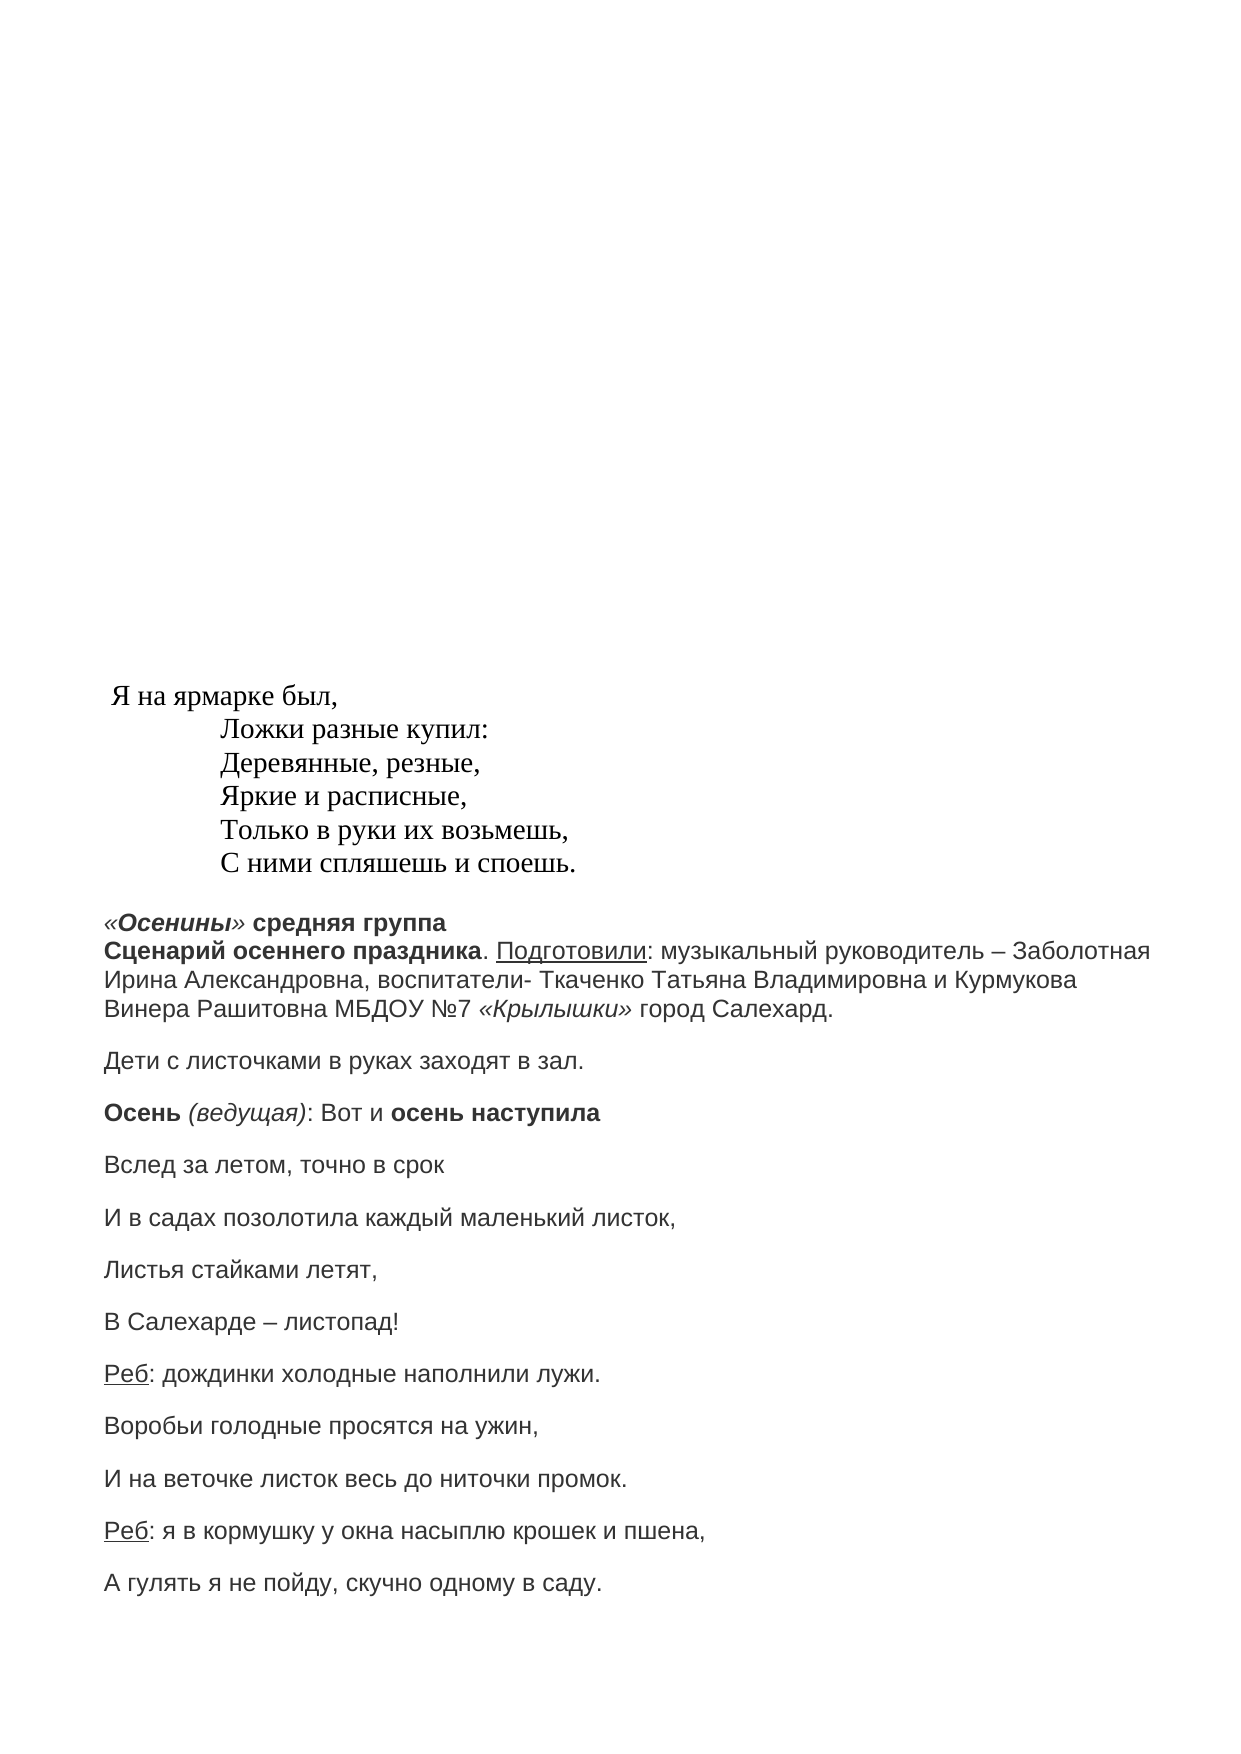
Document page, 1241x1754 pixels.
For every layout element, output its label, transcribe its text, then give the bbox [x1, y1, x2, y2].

text Реб: я в кормушку у окна насыплю крошек и пшена, [103, 1516, 1152, 1544]
text Ложки разные купил: [103, 711, 1152, 745]
text Реб: дождинки холодные наполнили лужи. [103, 1359, 1152, 1388]
text Яркие и расписные, [103, 778, 1152, 812]
text Осень (ведущая): Вот и осень наступила [103, 1098, 1152, 1127]
text Я на ярмарке был, [103, 678, 1152, 711]
text В Салехарде – листопад! [103, 1307, 1152, 1336]
text Листья стайками летят, [103, 1255, 1152, 1283]
text Вслед за летом, точно в срок [103, 1150, 1152, 1179]
text И на веточке листок весь до ниточки промок. [103, 1463, 1152, 1492]
text Только в руки их возьмешь, [103, 812, 1152, 845]
text С ними спляшешь и споешь. [103, 845, 1152, 879]
text Воробьи голодные просятся на ужин, [103, 1411, 1152, 1440]
text А гулять я не пойду, скучно одному в саду. [103, 1568, 1152, 1597]
text Сценарий осеннего праздника. Подготовили: музыкальный руководитель – Заболотная Ирина Александровна, воспитатели- Ткаченко Татьяна Владимировна и Курмукова Винера Рашитовна МБДОУ №7 «Крылышки» город Салехард. [103, 936, 1152, 1023]
text Дети с листочками в руках заходят в зал. [103, 1046, 1152, 1075]
text И в садах позолотила каждый маленький листок, [103, 1203, 1152, 1231]
text «Осенины» средняя группа [103, 908, 1152, 936]
text Деревянные, резные, [103, 745, 1152, 778]
